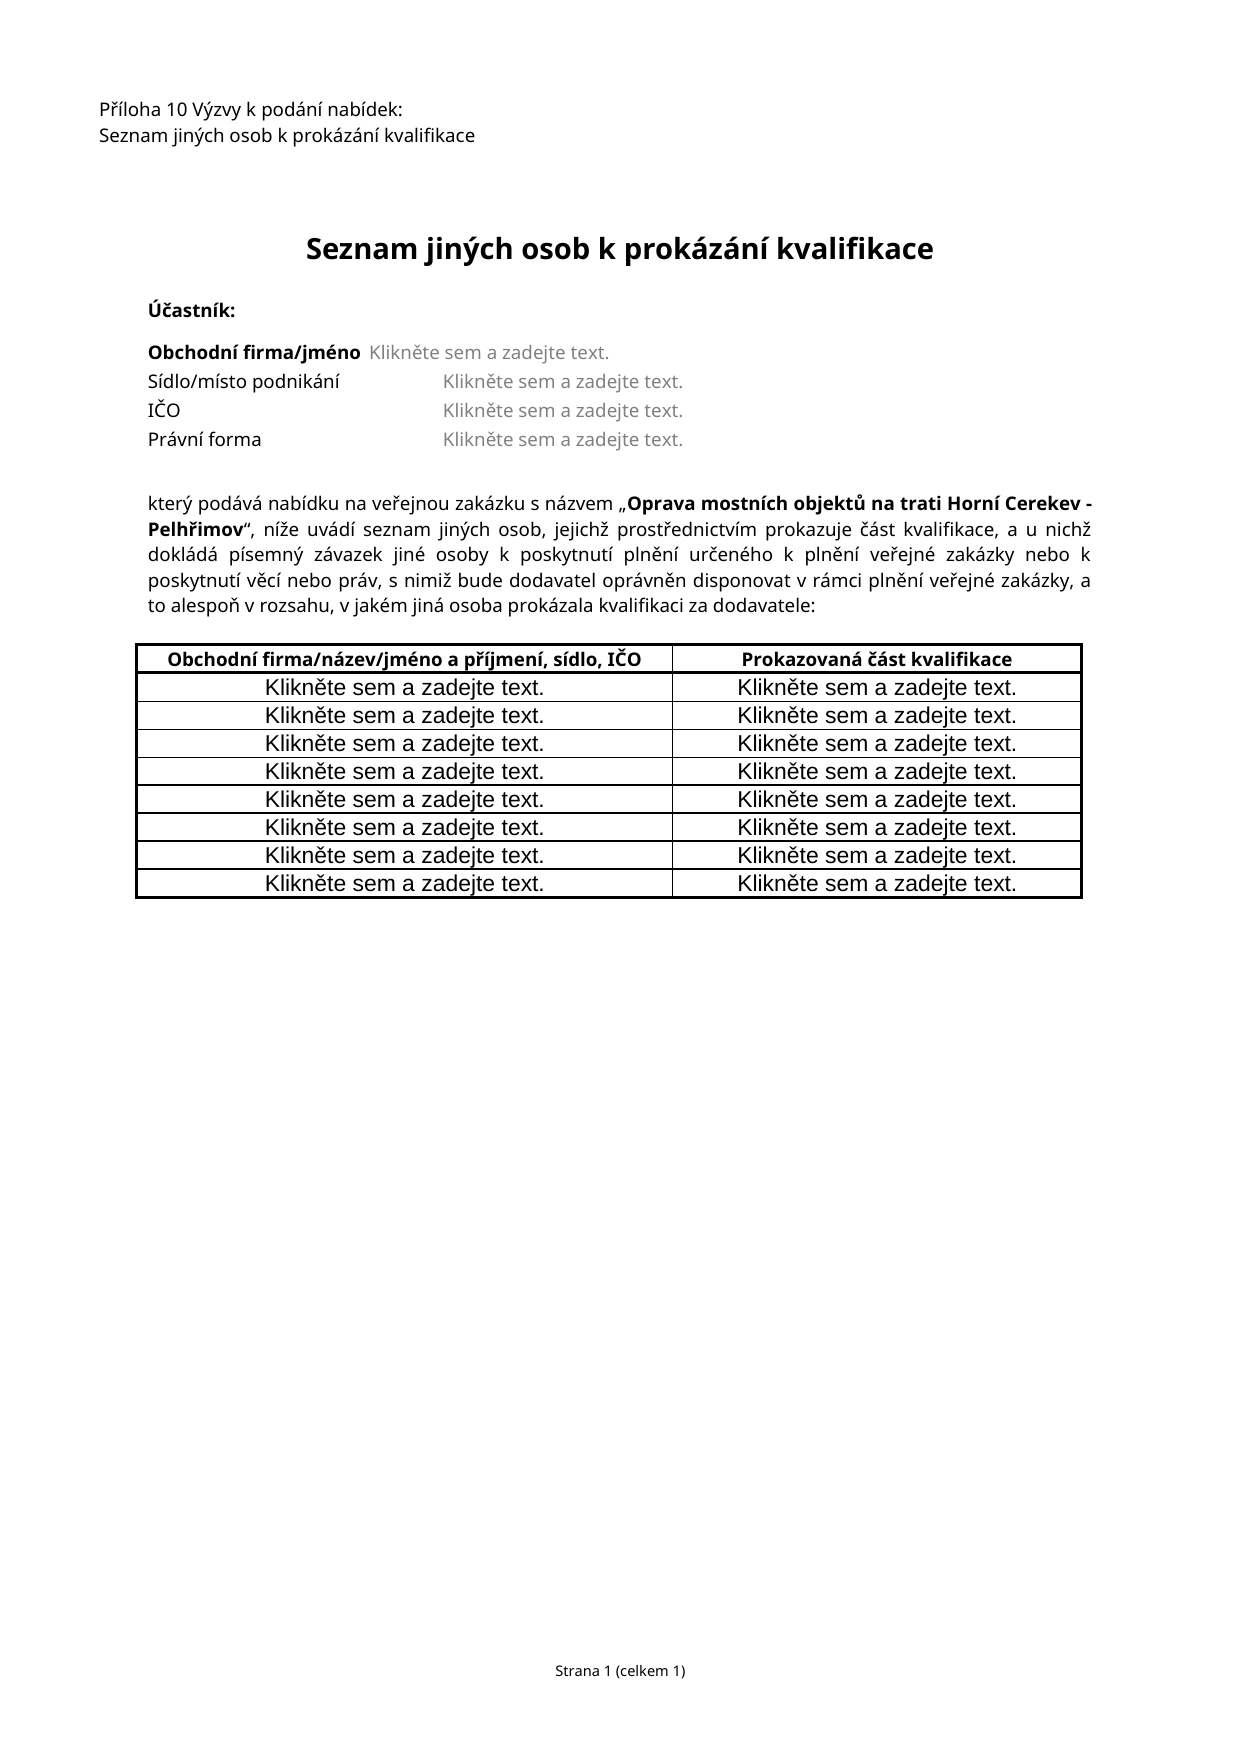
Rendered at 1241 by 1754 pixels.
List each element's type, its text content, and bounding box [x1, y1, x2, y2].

text který podává nabídku na veřejnou zakázku s názvem „Oprava mostních objektů na trati Horní Cerekev - Pelhřimov“, níže uvádí seznam jiných osob, jejichž prostřednictvím prokazuje část kvalifikace, a u nichž dokládá písemný závazek jiné osoby k poskytnutí plnění určeného k plnění veřejné zakázky nebo k poskytnutí věcí nebo práv, s nimiž bude dodavatel oprávněn disponovat v rámci plnění veřejné zakázky, a to alespoň v rozsahu, v jakém jiná osoba prokázala kvalifikaci za dodavatele: [148, 490, 1093, 618]
text IČO [148, 394, 1093, 423]
title Seznam jiných osob k prokázání kvalifikace [148, 228, 1093, 268]
text Účastník: [148, 293, 1093, 324]
table_header Prokazovaná část kvalifikace [673, 646, 1080, 671]
table_header Obchodní firma/název/jméno a příjmení, sídlo, IČO [138, 646, 672, 671]
text Právní forma [148, 423, 1093, 452]
text Obchodní firma/jméno [148, 336, 1093, 365]
text Sídlo/místo podnikání [148, 365, 1093, 394]
